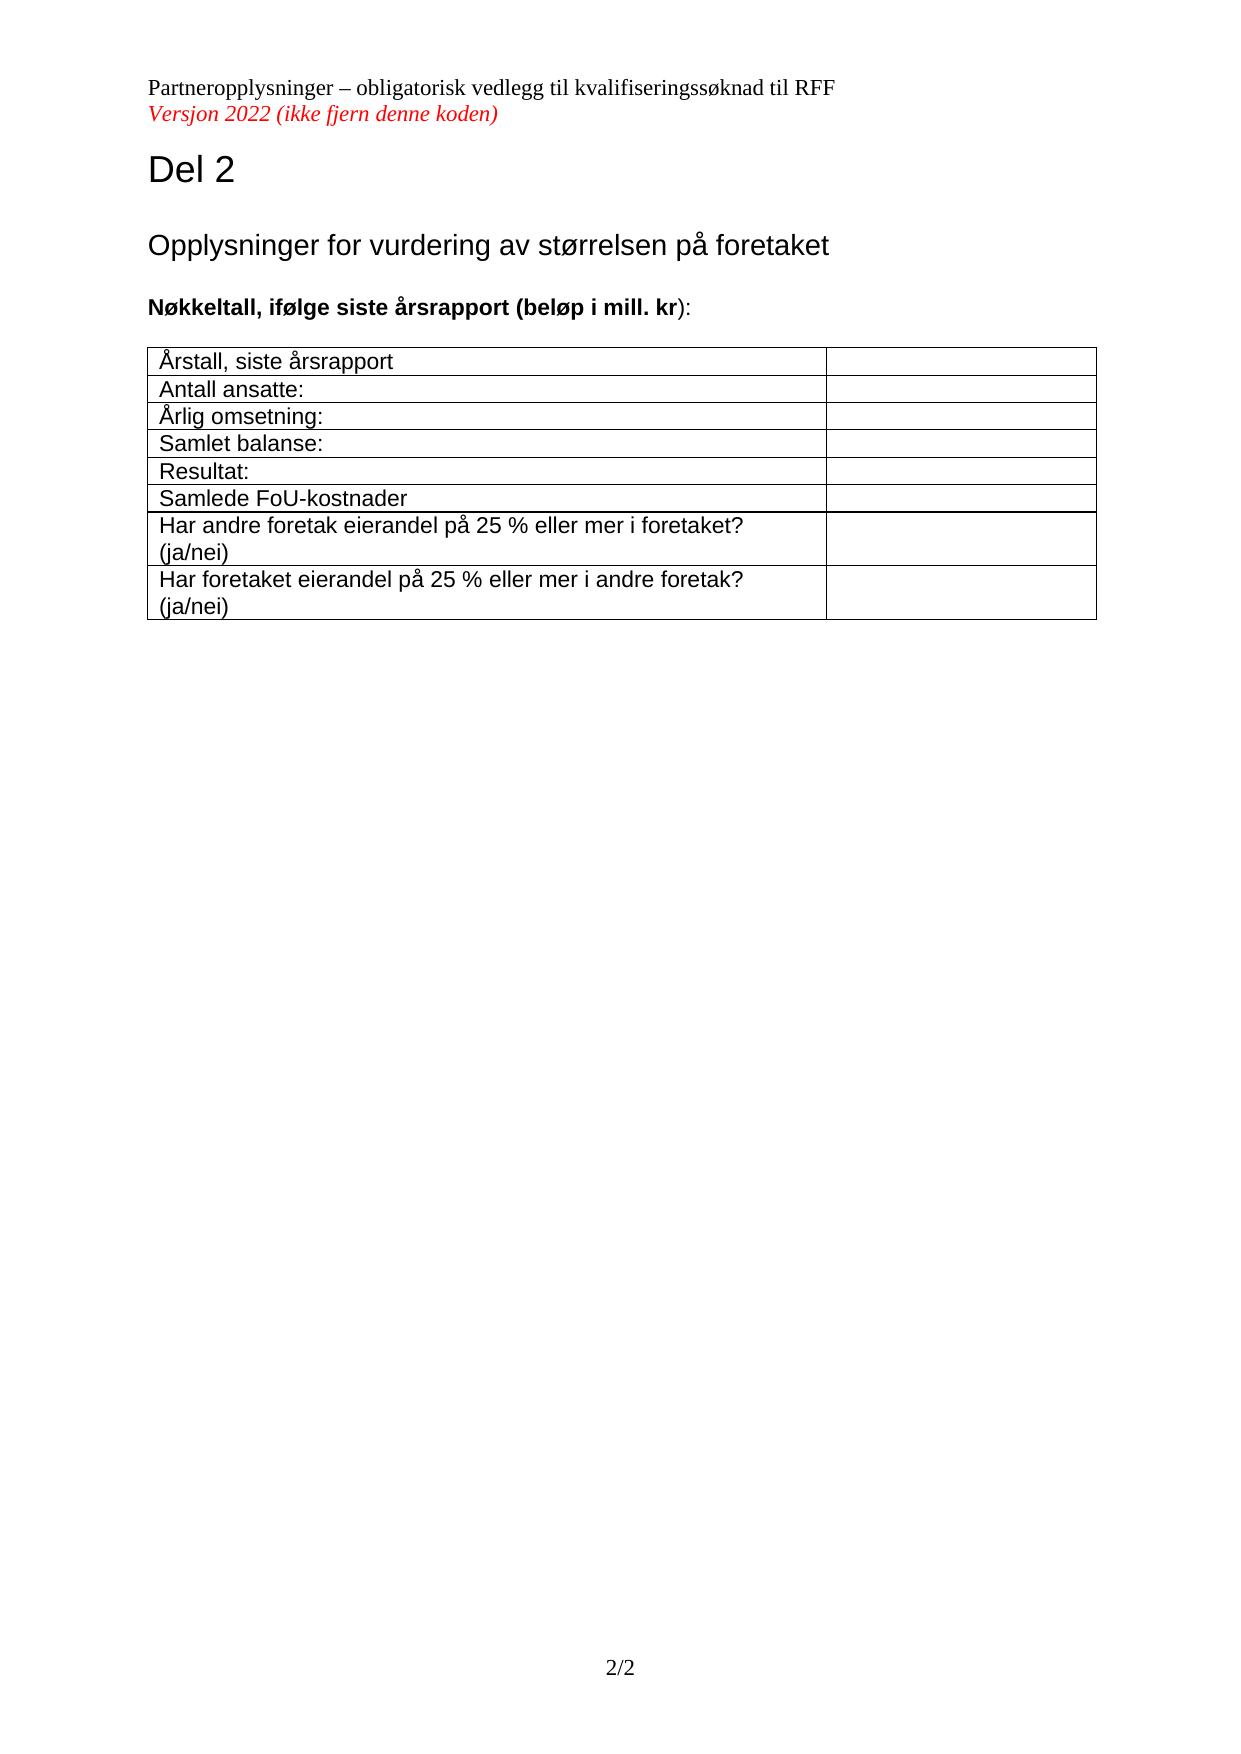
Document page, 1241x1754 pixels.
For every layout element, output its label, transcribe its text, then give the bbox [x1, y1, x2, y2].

table_cell [827, 430, 1096, 457]
table_cell Antall ansatte: [148, 376, 826, 402]
text Nøkkeltall, ifølge siste årsrapport (beløp i mill. kr): [148, 294, 1093, 321]
table_cell [827, 458, 1096, 484]
table_cell [827, 513, 1096, 565]
table_cell Har foretaket eierandel på 25 % eller mer i andre foretak? (ja/nei) [148, 566, 826, 619]
table_cell Samlede FoU-kostnader [148, 485, 826, 511]
table_cell Har andre foretak eierandel på 25 % eller mer i foretaket? (ja/nei) [148, 513, 826, 565]
table_cell [827, 485, 1096, 511]
table_header Årstall, siste årsrapport [148, 348, 826, 374]
table_cell Samlet balanse: [148, 430, 826, 457]
table_cell [827, 376, 1096, 402]
subtitle Del 2 [148, 148, 1093, 191]
table_cell Årlig omsetning: [148, 403, 826, 429]
table_cell Resultat: [148, 458, 826, 484]
table_cell [827, 566, 1096, 619]
table_cell [827, 403, 1096, 429]
table_header [827, 348, 1096, 374]
subtitle Opplysninger for vurdering av størrelsen på foretaket [148, 228, 1093, 262]
